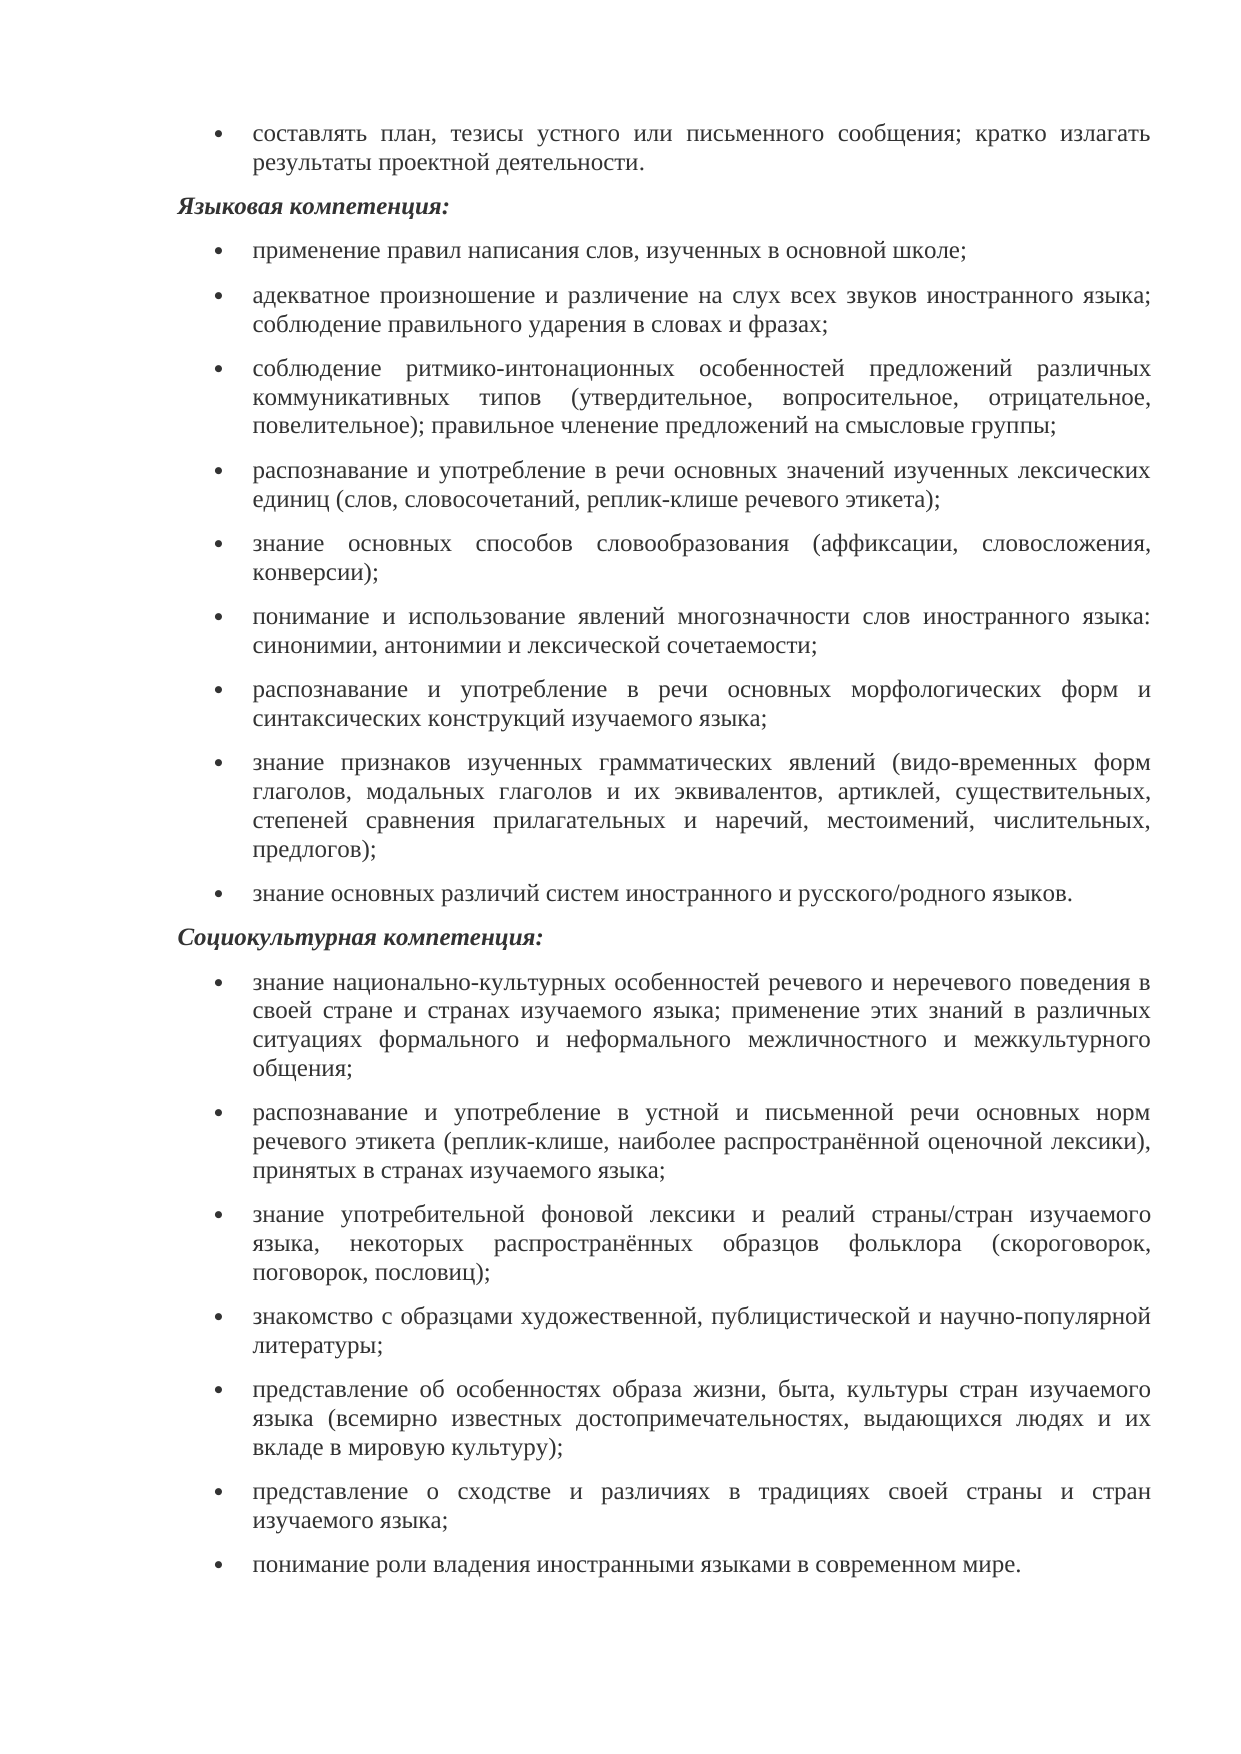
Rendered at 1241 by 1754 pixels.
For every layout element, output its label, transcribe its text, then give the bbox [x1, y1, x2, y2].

list знание употребительной фоновой лексики и реалий страны/стран изучаемого языка, некоторых распространённых образцов фольклора (скороговорок, поговорок, пословиц); [215, 1199, 1152, 1286]
list распознавание и употребление в речи основных морфологических форм и синтаксических конструкций изучаемого языка; [215, 674, 1152, 732]
list понимание и использование явлений многозначности слов иностранного языка: синонимии, антонимии и лексической сочетаемости; [215, 601, 1152, 659]
list представление об особенностях образа жизни, быта, культуры стран изучаемого языка (всемирно известных достопримечательностях, выдающихся людях и их вкладе в мировую культуру); [215, 1374, 1152, 1461]
list составлять план, тезисы устного или письменного сообщения; кратко излагать результаты проектной деятельности. [215, 118, 1152, 176]
list адекватное произношение и различение на слух всех звуков иностранного языка; соблюдение правильного ударения в словах и фразах; [215, 280, 1152, 337]
list понимание роли владения иностранными языками в современном мире. [215, 1549, 1152, 1578]
list знание основных способов словообразования (аффиксации, словосложения, конверсии); [215, 528, 1152, 586]
list знание национально-культурных особенностей речевого и неречевого поведения в своей стране и странах изучаемого языка; применение этих знаний в различных ситуациях формального и неформального межличностного и межкультурного общения; [215, 967, 1152, 1082]
list применение правил написания слов, изученных в основной школе; [215, 236, 1152, 264]
list знание основных различий систем иностранного и русского/родного языков. [215, 878, 1152, 907]
text Языковая компетенция: [177, 191, 1152, 220]
list распознавание и употребление в речи основных значений изученных лексических единиц (слов, словосочетаний, реплик-клише речевого этикета); [215, 455, 1152, 512]
list знание признаков изученных грамматических явлений (видо-временных форм глаголов, модальных глаголов и их эквивалентов, артиклей, существительных, степеней сравнения прилагательных и наречий, местоимений, числительных, предлогов); [215, 747, 1152, 862]
text Социокультурная компетенция: [177, 922, 1152, 951]
list соблюдение ритмико-интонационных особенностей предложений различных коммуникативных типов (утвердительное, вопросительное, отрицательное, повелительное); правильное членение предложений на смысловые группы; [215, 353, 1152, 439]
list представление о сходстве и различиях в традициях своей страны и стран изучаемого языка; [215, 1476, 1152, 1534]
list распознавание и употребление в устной и письменной речи основных норм речевого этикета (реплик-клише, наиболее распространённой оценочной лексики), принятых в странах изучаемого языка; [215, 1097, 1152, 1184]
list знакомство с образцами художественной, публицистической и научно-популярной литературы; [215, 1301, 1152, 1359]
